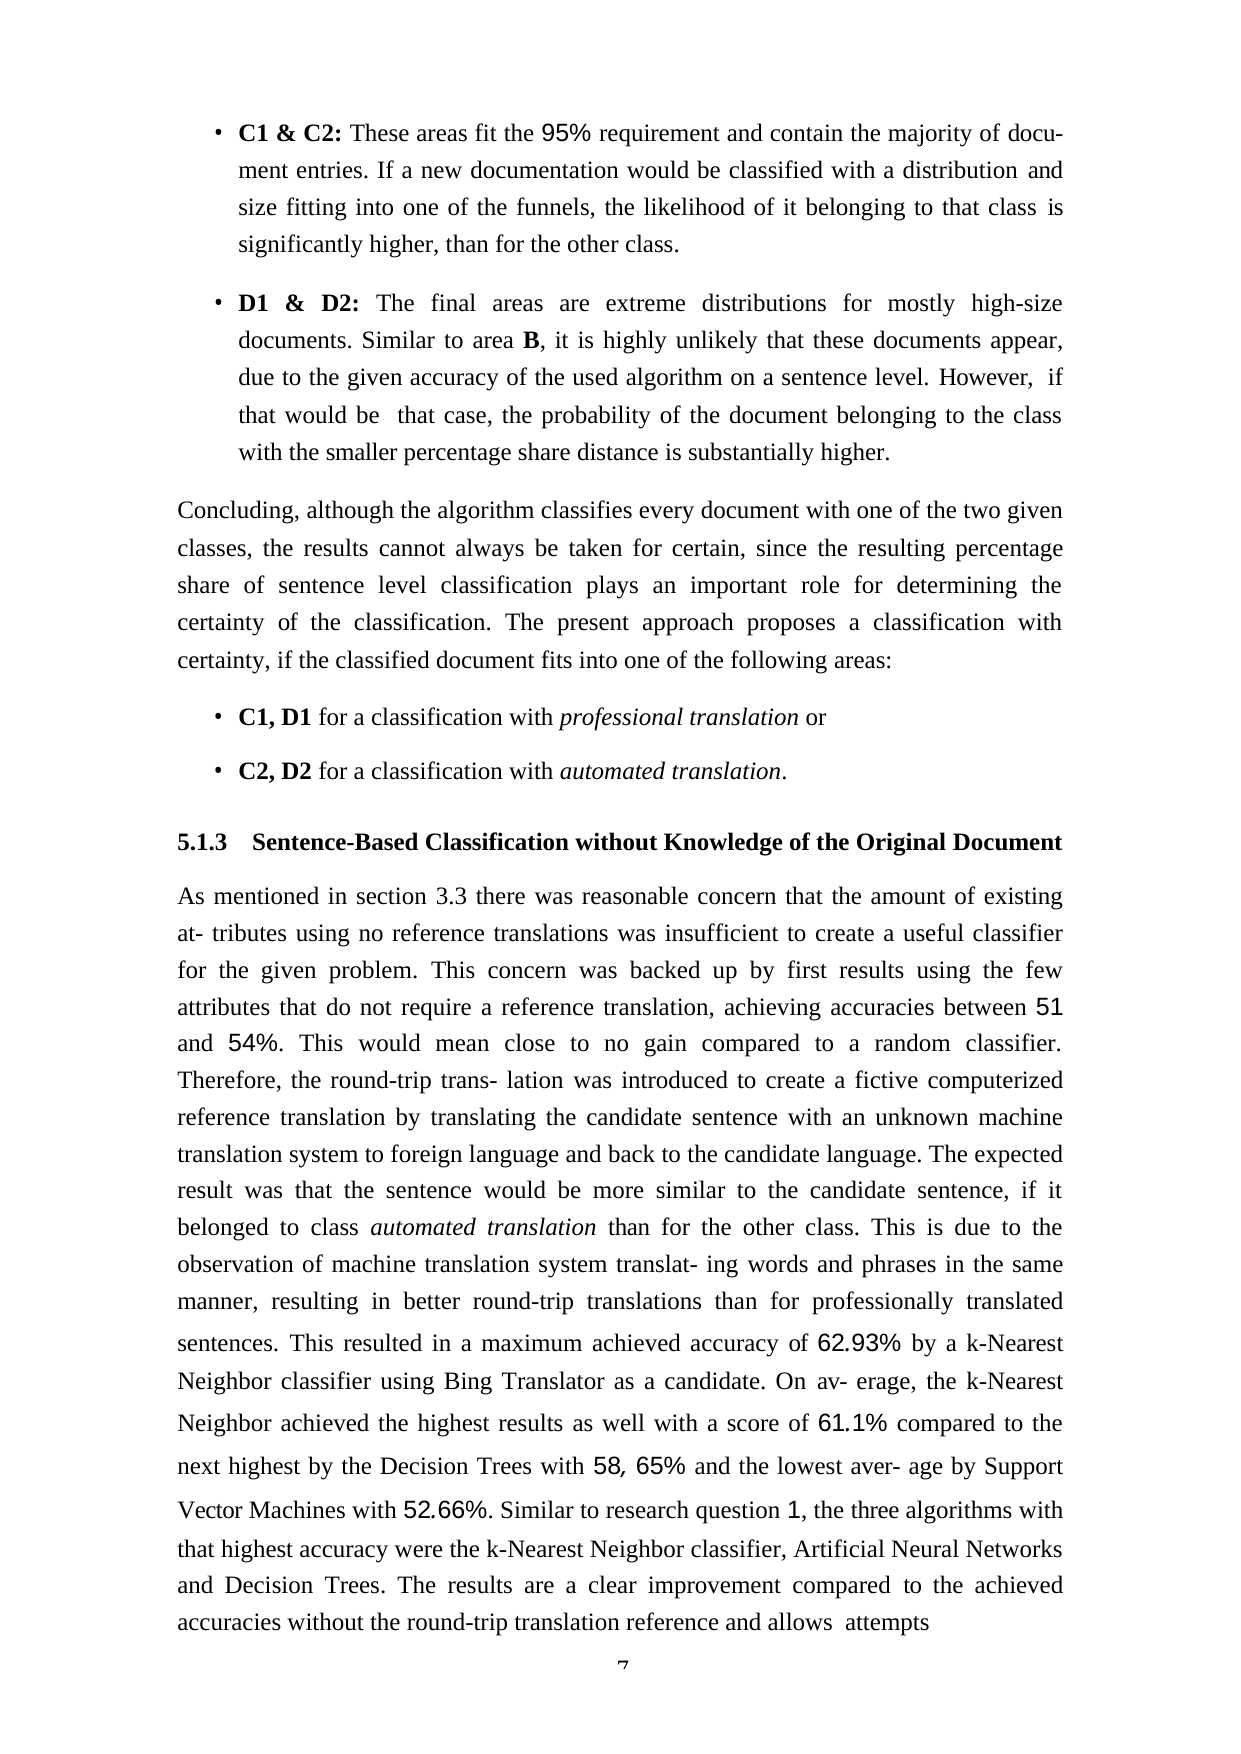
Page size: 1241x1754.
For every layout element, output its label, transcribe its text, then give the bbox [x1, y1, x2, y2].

list C1 & C2: These areas fit the 95% requirement and contain the majority of docu- ment entries. If a new documentation would be classified with a distribution and size fitting into one of the funnels, the likelihood of it belonging to that class is significantly higher, than for the other class. [213, 111, 1063, 260]
list C1, D1 for a classification with professional translation or [213, 698, 1240, 733]
subtitle Sentence-Based Classification without Knowledge of the Original Document [177, 827, 1240, 856]
text As mentioned in section 3.3 there was reasonable concern that the amount of existing at- tributes using no reference translations was insufficient to create a useful classifier for the given problem. This concern was backed up by first results using the few attributes that do not require a reference translation, achieving accuracies between 51 and 54%. This would mean close to no gain compared to a random classifier. Therefore, the round-trip trans- lation was introduced to create a fictive computerized reference translation by translating the candidate sentence with an unknown machine translation system to foreign language and back to the candidate language. The expected result was that the sentence would be more similar to the candidate sentence, if it belonged to class automated translation than for the other class. This is due to the observation of machine translation system translat- ing words and phrases in the same manner, resulting in better round-trip translations than for professionally translated sentences. This resulted in a maximum achieved accuracy of 62.93% by a k-Nearest Neighbor classifier using Bing Translator as a candidate. On av- erage, the k-Nearest Neighbor achieved the highest results as well with a score of 61.1% compared to the next highest by the Decision Trees with 58, 65% and the lowest aver- age by Support Vector Machines with 52.66%. Similar to research question 1, the three algorithms with that highest accuracy were the k-Nearest Neighbor classifier, Artificial Neural Networks and Decision Trees. The results are a clear improvement compared to the achieved accuracies without the round-trip translation reference and allows attempts [177, 881, 1063, 1636]
list C2, D2 for a classification with automated translation. [213, 752, 1240, 786]
list D1 & D2: The final areas are extreme distributions for mostly high-size documents. Similar to area B, it is highly unlikely that these documents appear, due to the given accuracy of the used algorithm on a sentence level. However, if that would be that case, the probability of the document belonging to the class with the smaller percentage share distance is substantially higher. [213, 281, 1063, 468]
text Concluding, although the algorithm classifies every document with one of the two given classes, the results cannot always be taken for certain, since the resulting percentage share of sentence level classification plays an important role for determining the certainty of the classification. The present approach proposes a classification with certainty, if the classified document fits into one of the following areas: [177, 496, 1063, 673]
